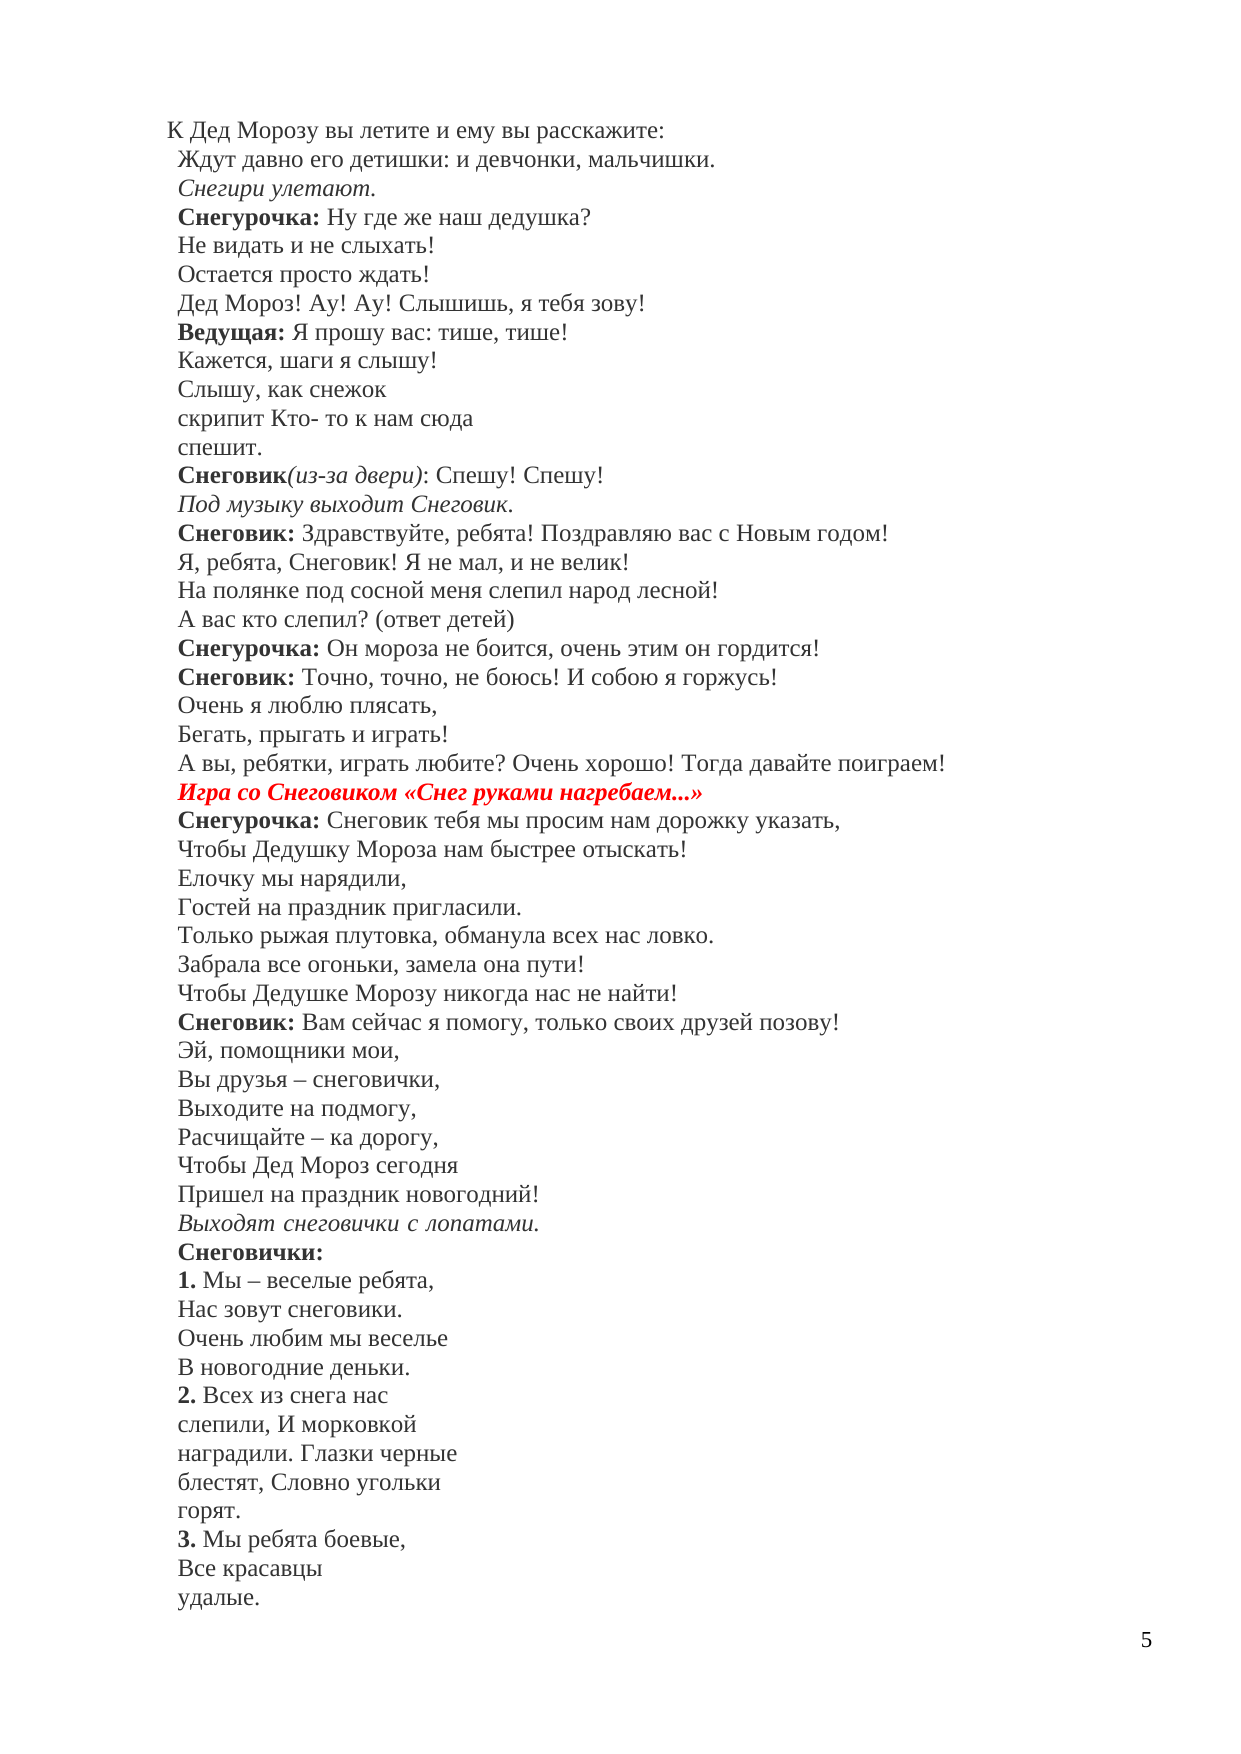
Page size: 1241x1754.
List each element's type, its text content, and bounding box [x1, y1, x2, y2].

text Дед Мороз! Ау! Ау! Слышишь, я тебя зову! [177, 288, 1159, 317]
text К Дед Морозу вы летите и ему вы расскажите: [167, 115, 1159, 144]
text Снеговик: Здравствуйте, ребята! Поздравляю вас с Новым годом! Я, ребята, Снеговик! Я не мал, и не велик! [177, 518, 891, 575]
text Снеговик: Точно, точно, не боюсь! И собою я горжусь! Очень я люблю плясать, [177, 662, 814, 719]
text Елочку мы нарядили, [177, 863, 1159, 892]
text На полянке под сосной меня слепил народ лесной! А вас кто слепил? (ответ детей) [177, 575, 721, 633]
text Слышу, как снежок скрипит Кто- то к нам сюда спешит. [177, 374, 480, 460]
list Мы – веселые ребята, Нас зовут снеговики. Очень любим мы веселье В новогодние деньки. [177, 1265, 448, 1380]
text Остается просто ждать! [177, 259, 1159, 288]
text Снеговик(из-за двери): Спешу! Спешу! [177, 460, 1159, 489]
text Только рыжая плутовка, обманула всех нас ловко. Забрала все огоньки, замела она пути! [177, 920, 716, 978]
text Снегурочка: Снеговик тебя мы просим нам дорожку указать, Чтобы Дедушку Мороза нам быстрее отыскать! [177, 805, 842, 863]
text Гостей на праздник пригласили. [177, 892, 1159, 920]
text Снегурочка: Ну где же наш дедушка? Не видать и не слыхать! [177, 202, 593, 259]
list Всех из снега нас слепили, И морковкой наградили. Глазки черные блестят, Словно угольки горят. [177, 1380, 488, 1524]
text Пришел на праздник новогодний! Выходят снеговички с лопатами. Снеговички: [177, 1179, 540, 1265]
text Снегири улетают. [177, 173, 1159, 201]
text Вы друзья – снеговички, Выходите на подмогу, Расчищайте – ка дорогу, Чтобы Дед Мороз сегодня [177, 1064, 460, 1179]
text Снеговик: Вам сейчас я помогу, только своих друзей позову! Эй, помощники мои, [177, 1007, 842, 1064]
text Игра со Снеговиком «Снег руками нагребаем...» [177, 777, 1159, 805]
text Снегурочка: Он мороза не боится, очень этим он гордится! [177, 633, 1159, 662]
text Чтобы Дедушке Морозу никогда нас не найти! [177, 978, 1159, 1007]
text Под музыку выходит Снеговик. [177, 489, 1159, 518]
text Ведущая: Я прошу вас: тише, тише! Кажется, шаги я слышу! [177, 317, 570, 374]
text Бегать, прыгать и играть! [177, 719, 1159, 748]
text Ждут давно его детишки: и девчонки, мальчишки. [177, 144, 1159, 173]
text А вы, ребятки, играть любите? Очень хорошо! Тогда давайте поиграем! [177, 748, 1159, 777]
list Мы ребята боевые, Все красавцы удалые. [177, 1524, 411, 1610]
